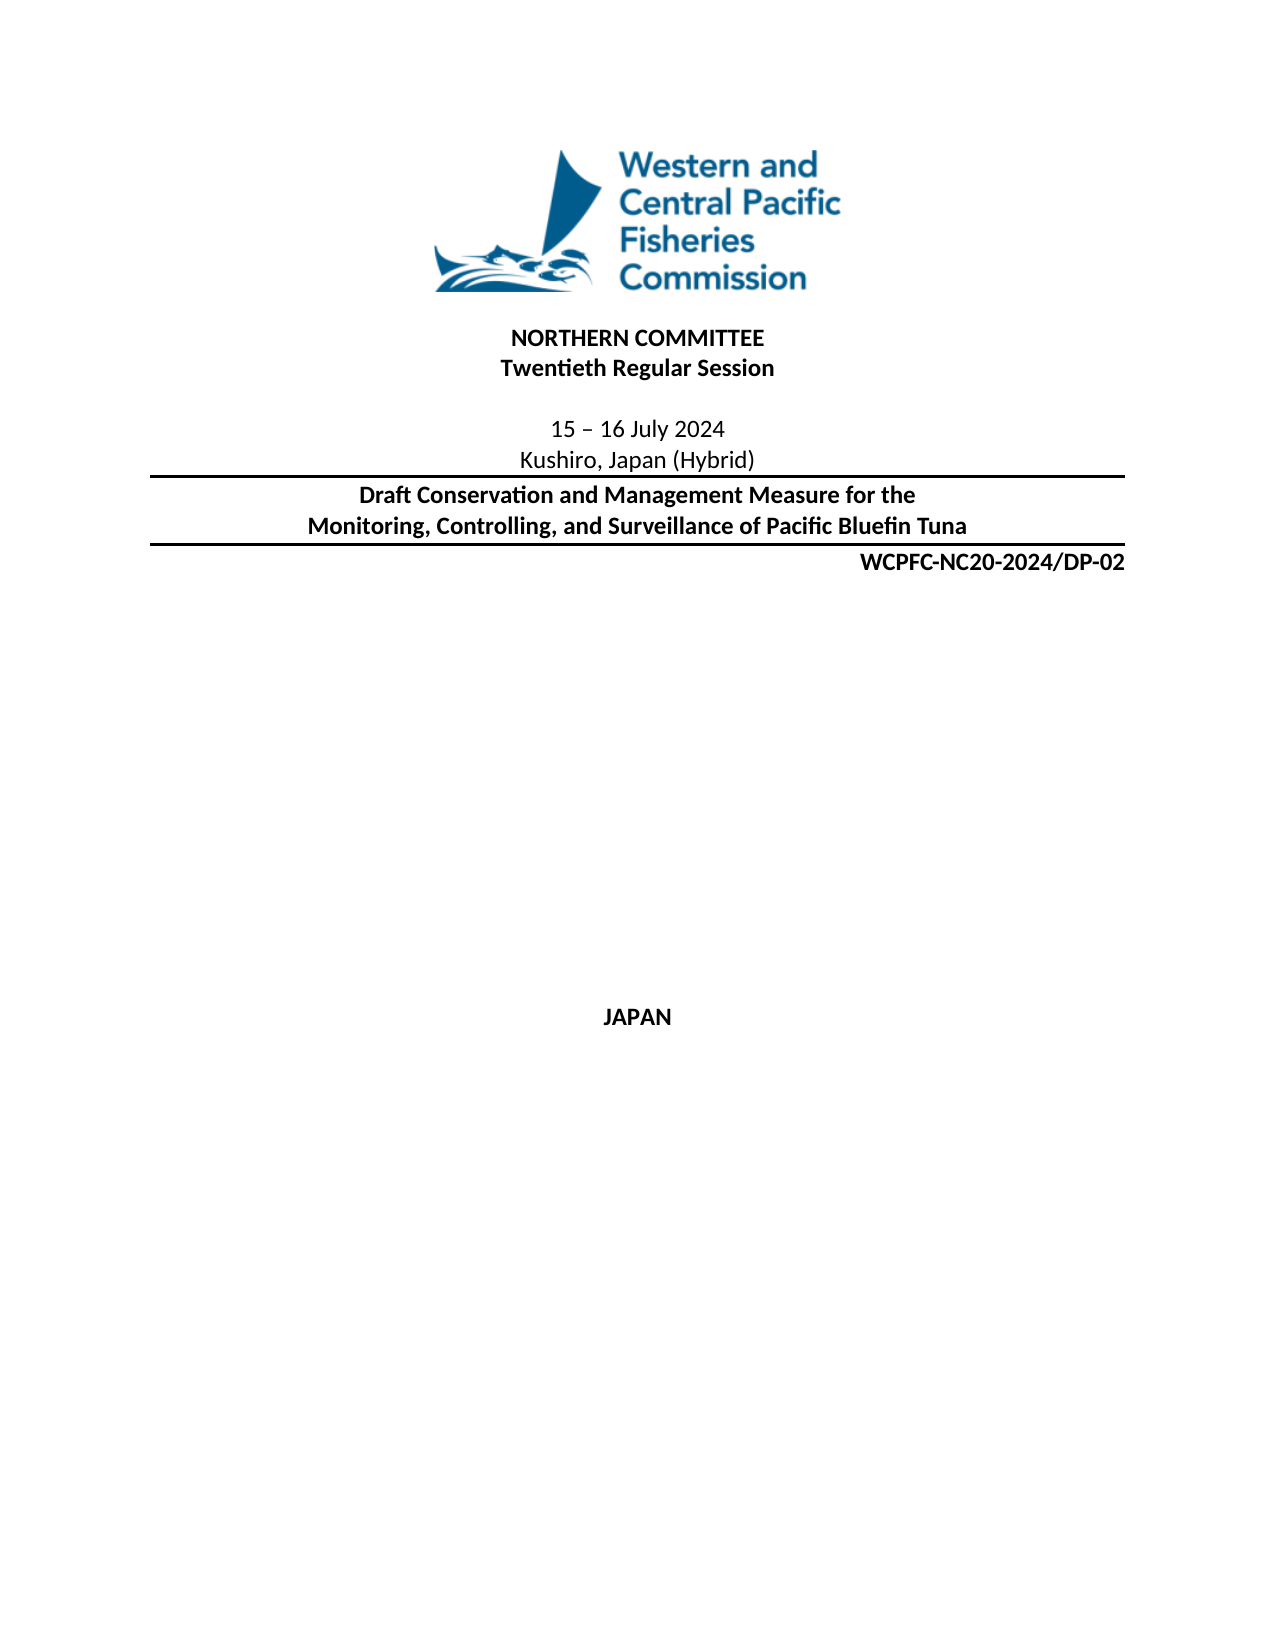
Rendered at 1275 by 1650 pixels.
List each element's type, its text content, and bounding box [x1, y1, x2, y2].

text JAPAN [150, 1001, 1125, 1032]
text Draft Conservation and Management Measure for the [150, 478, 1125, 505]
picture [434, 150, 841, 292]
text WCPFC-NC20-2024/DP-02 [150, 546, 1125, 576]
text Twentieth Regular Session [150, 352, 1125, 383]
text 15 – 16 July 2024 [150, 413, 1125, 444]
text NORTHERN COMMITTEE [150, 322, 1125, 352]
text Monitoring, Controlling, and Surveillance of Pacific Bluefin Tuna [150, 505, 1125, 543]
text Kushiro, Japan (Hybrid) [150, 444, 1125, 474]
